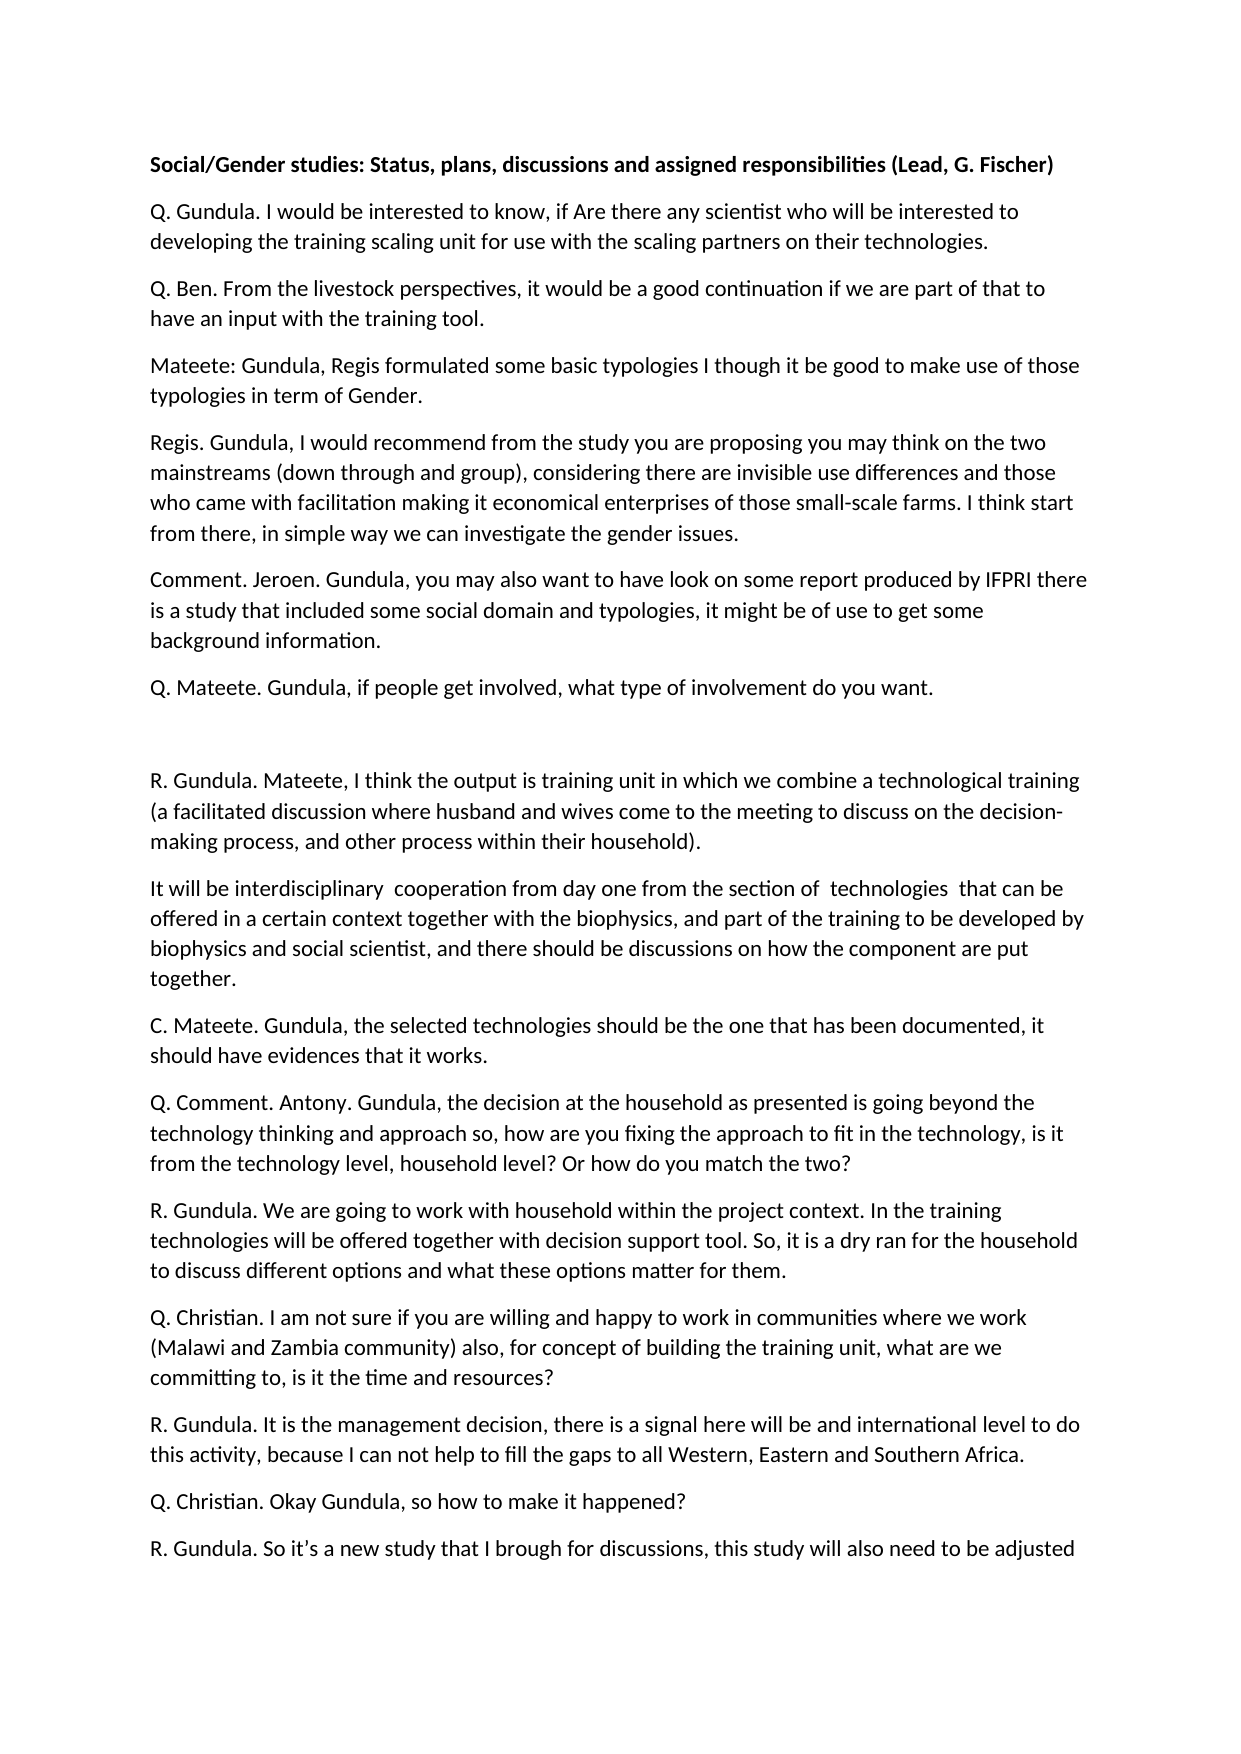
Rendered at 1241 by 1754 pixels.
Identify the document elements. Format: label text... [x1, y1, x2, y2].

text Q. Christian. I am not sure if you are willing and happy to work in communities where we work (Malawi and Zambia community) also, for concept of building the training unit, what are we committing to, is it the time and resources? [150, 1303, 1090, 1392]
text Q. Ben. From the livestock perspectives, it would be a good continuation if we are part of that to have an input with the training tool. [150, 274, 1090, 332]
text C. Mateete. Gundula, the selected technologies should be the one that has been documented, it should have evidences that it works. [150, 1011, 1090, 1070]
text Q. Mateete. Gundula, if people get involved, what type of involvement do you want. [150, 673, 1090, 701]
text R. Gundula. Mateete, I think the output is training unit in which we combine a technological training (a facilitated discussion where husband and wives come to the meeting to discuss on the decision-making process, and other process within their household). [150, 767, 1090, 855]
text It will be interdisciplinary cooperation from day one from the section of technologies that can be offered in a certain context together with the biophysics, and part of the training to be developed by biophysics and social scientist, and there should be discussions on how the component are put together. [150, 874, 1090, 993]
text Social/Gender studies: Status, plans, discussions and assigned responsibilities (Lead, G. Fischer) [150, 150, 1090, 178]
text R. Gundula. So it’s a new study that I brough for discussions, this study will also need to be adjusted [150, 1534, 1090, 1562]
text Comment. Jeroen. Gundula, you may also want to have look on some report produced by IFPRI there is a study that included some social domain and typologies, it might be of use to get some background information. [150, 566, 1090, 654]
text Q. Gundula. I would be interested to know, if Are there any scientist who will be interested to developing the training scaling unit for use with the scaling partners on their technologies. [150, 197, 1090, 255]
text Q. Comment. Antony. Gundula, the decision at the household as presented is going beyond the technology thinking and approach so, how are you fixing the approach to fit in the technology, is it from the technology level, household level? Or how do you match the two? [150, 1088, 1090, 1177]
text Mateete: Gundula, Regis formulated some basic typologies I though it be good to make use of those typologies in term of Gender. [150, 351, 1090, 409]
text Q. Christian. Okay Gundula, so how to make it happened? [150, 1487, 1090, 1516]
text Regis. Gundula, I would recommend from the study you are proposing you may think on the two mainstreams (down through and group), considering there are invisible use differences and those who came with facilitation making it economical enterprises of those small-scale farms. I think start from there, in simple way we can investigate the gender issues. [150, 428, 1090, 547]
text R. Gundula. We are going to work with household within the project context. In the training technologies will be offered together with decision support tool. So, it is a dry ran for the household to discuss different options and what these options matter for them. [150, 1196, 1090, 1284]
text R. Gundula. It is the management decision, there is a signal here will be and international level to do this activity, because I can not help to fill the gaps to all Western, Eastern and Southern Africa. [150, 1410, 1090, 1469]
